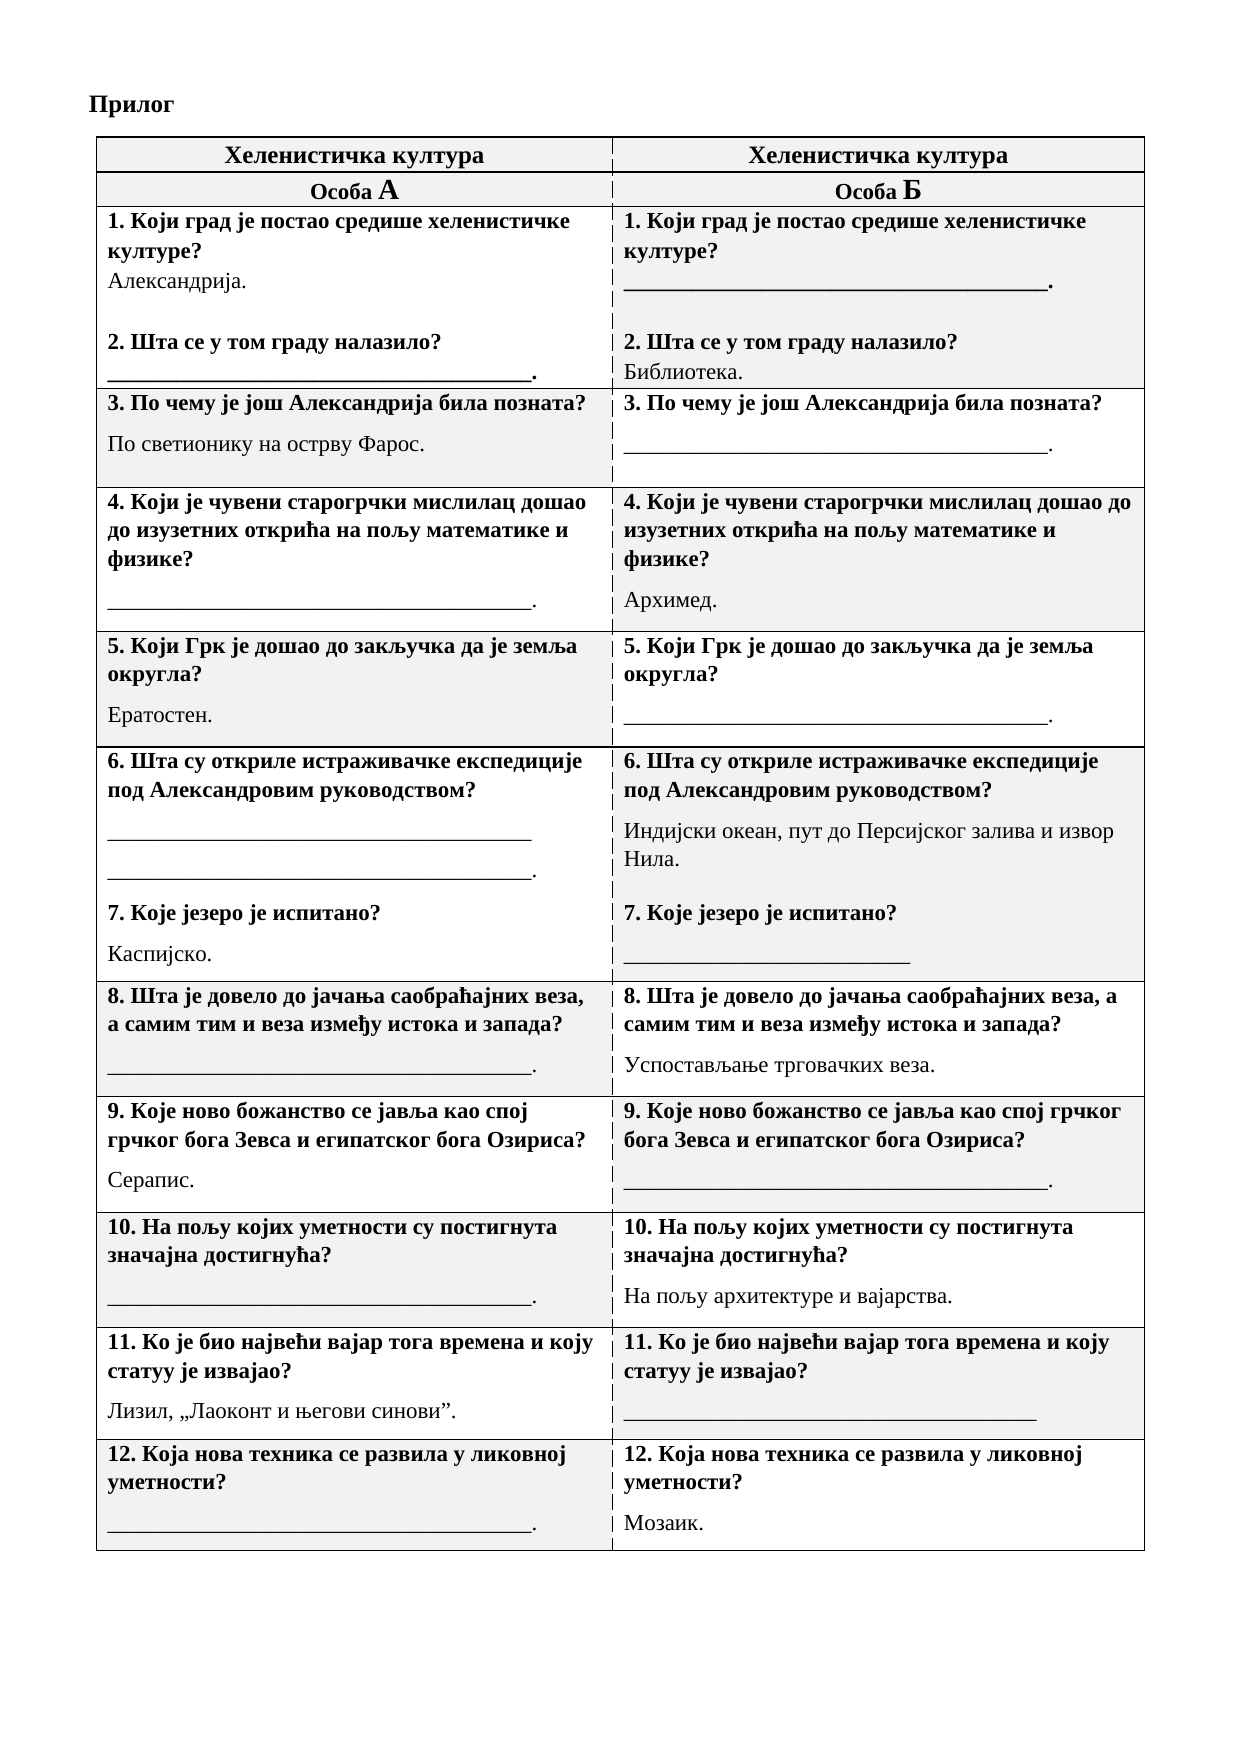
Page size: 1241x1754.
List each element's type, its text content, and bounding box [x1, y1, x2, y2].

table_cell 8. Шта је довело до јачања саобраћајних веза, а самим тим и веза између истока и запада? _____________________________________. [97, 982, 612, 1096]
table_cell 3. По чему је још Александрија била позната? По светионику на острву Фарос. [97, 389, 612, 487]
table_cell 4. Који је чувени старогрчки мислилац дошао до изузетних открића на пољу математике и физике? _____________________________________. [97, 488, 612, 631]
table_cell 1. Који град је постао средише хеленистичке културе? _____________________________________. 2. Шта се у том граду налазило? Библиотека. [613, 207, 1144, 388]
table_cell 5. Који Грк је дошао до закључка да је земља округла? _____________________________________. [613, 632, 1144, 746]
table_cell 11. Ко је био највећи вајар тога времена и коју статуу је извајао? Лизил, „Лаоконт и његови синови”. [97, 1328, 612, 1438]
table_header Хеленистичка култура [613, 138, 1144, 171]
table_cell 10. На пољу којих уметности су постигнута значајна достигнућа? На пољу архитектуре и вајарства. [613, 1213, 1144, 1327]
table_cell 4. Који је чувени старогрчки мислилац дошао до изузетних открића на пољу математике и физике? Архимед. [613, 488, 1144, 631]
table_cell 9. Које ново божанство се јавља као спој грчког бога Зевса и египатског бога Озириса? Серапис. [97, 1097, 612, 1212]
table_header Хеленистичка култура [97, 138, 612, 171]
table_cell 6. Шта су откриле истраживачке експедиције под Александровим руководством? _____________________________________ _____________________________________. 7. Које језеро је испитано? Каспијско. [97, 748, 612, 981]
table_cell Особа Б [613, 173, 1144, 206]
table_cell 1. Који град је постао средише хеленистичке културе? Александрија. 2. Шта се у том граду налазило? _____________________________________. [97, 207, 612, 388]
table_cell 12. Која нова техника се развила у ликовној уметности? Мозаик. [613, 1440, 1144, 1550]
table_cell 3. По чему је још Александрија била позната? _____________________________________. [613, 389, 1144, 487]
table_cell 9. Које ново божанство се јавља као спој грчког бога Зевса и египатског бога Озириса? _____________________________________. [613, 1097, 1144, 1212]
table_cell 10. На пољу којих уметности су постигнута значајна достигнућа? _____________________________________. [97, 1213, 612, 1327]
table_cell 11. Ко је био највећи вајар тога времена и коју статуу је извајао? ____________________________________ [613, 1328, 1144, 1438]
table_cell 12. Која нова техника се развила у ликовној уметности? _____________________________________. [97, 1440, 612, 1550]
table_cell 5. Који Грк је дошао до закључка да је земља округла? Ератостен. [97, 632, 612, 746]
table_cell Особа А [97, 173, 612, 206]
text Прилог [89, 89, 1152, 117]
table_cell 8. Шта је довело до јачања саобраћајних веза, а самим тим и веза између истока и запада? Успостављање трговачких веза. [613, 982, 1144, 1096]
table_cell 6. Шта су откриле истраживачке експедиције под Александровим руководством? Индијски океан, пут до Персијског залива и извор Нила. 7. Које језеро је испитано? _________________________ [613, 748, 1144, 981]
